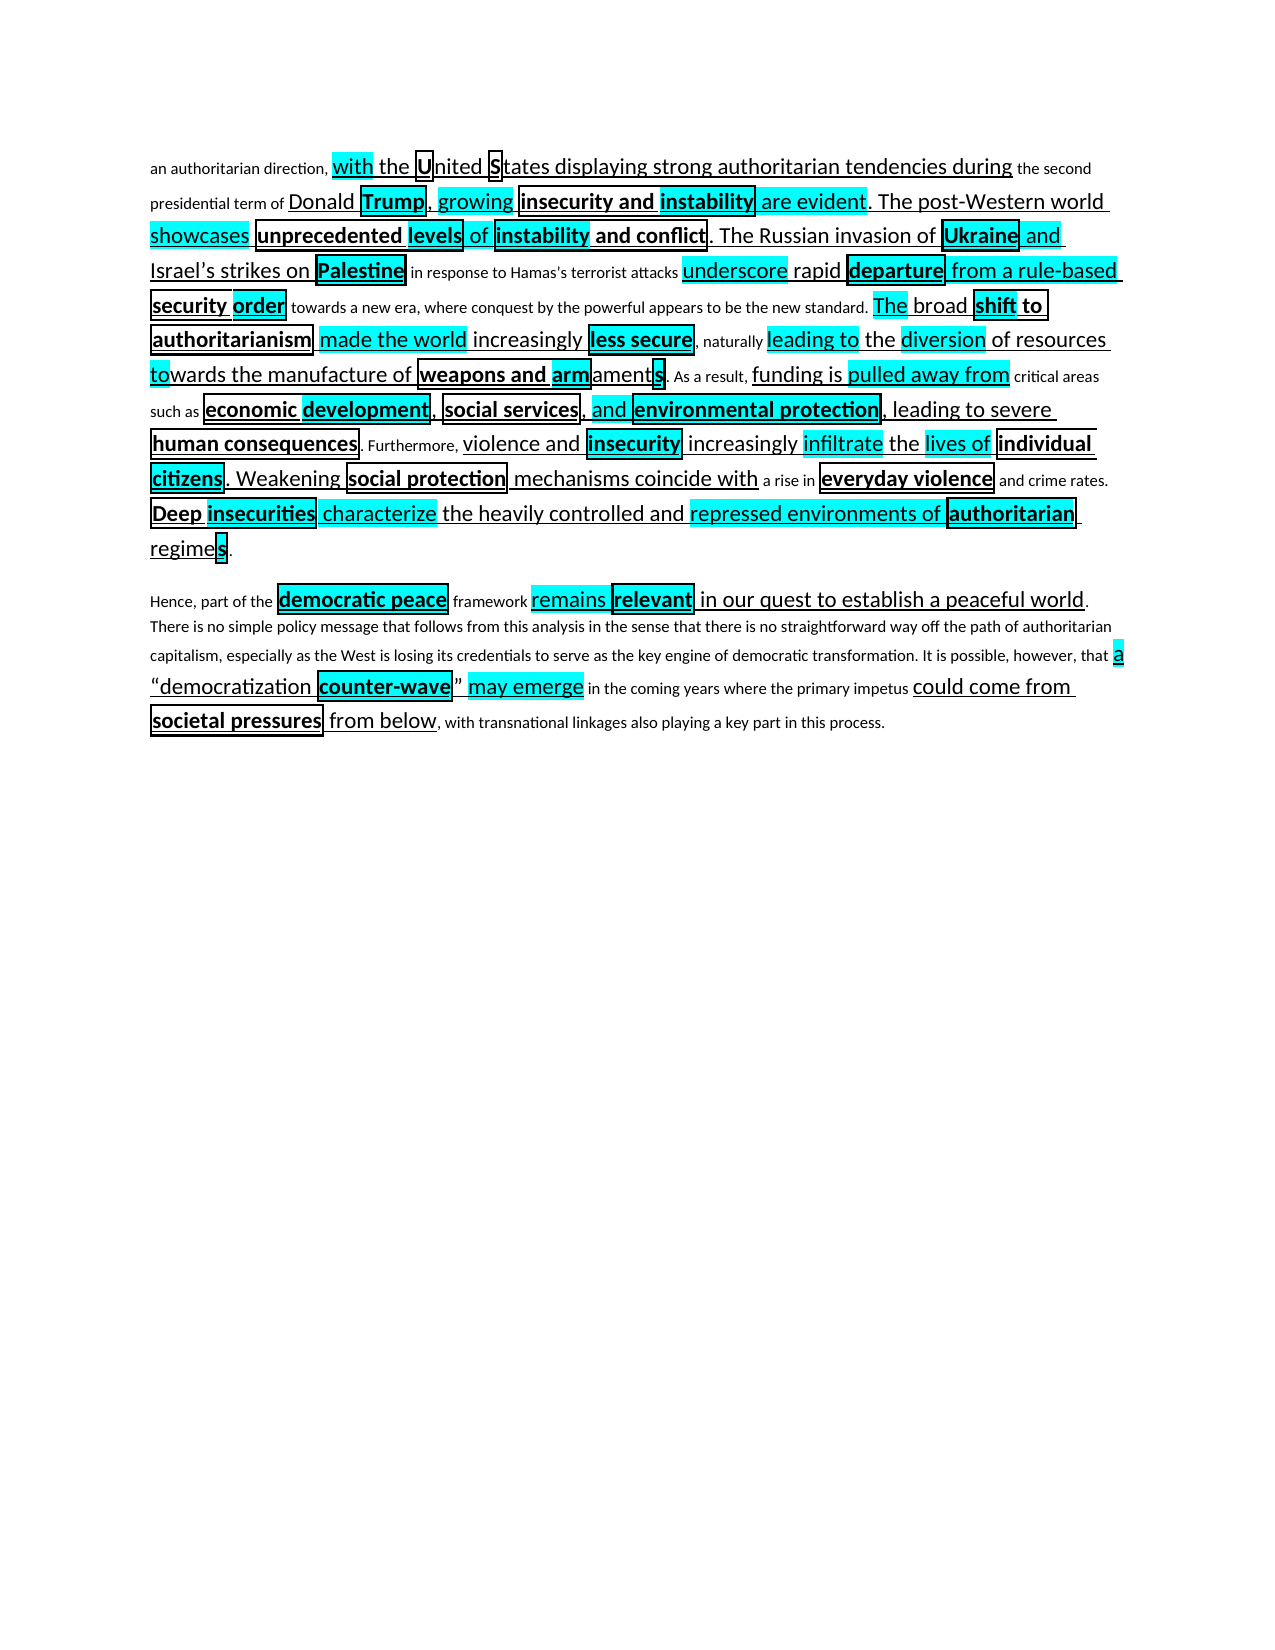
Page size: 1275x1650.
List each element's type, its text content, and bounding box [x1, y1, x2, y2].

text Hence, part of the democratic peace framework remains relevant in our quest to establish a peaceful world. There is no simple policy message that follows from this analysis in the sense that there is no straightforward way off the path of authoritarian capitalism, especially as the West is losing its credentials to serve as the key engine of democratic transformation. It is possible, however, that a “democratization counter-wave” may emerge in the coming years where the primary impetus could come from societal pressures from below, with transnational linkages also playing a key part in this process. [150, 583, 1125, 737]
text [150, 150, 1125, 564]
